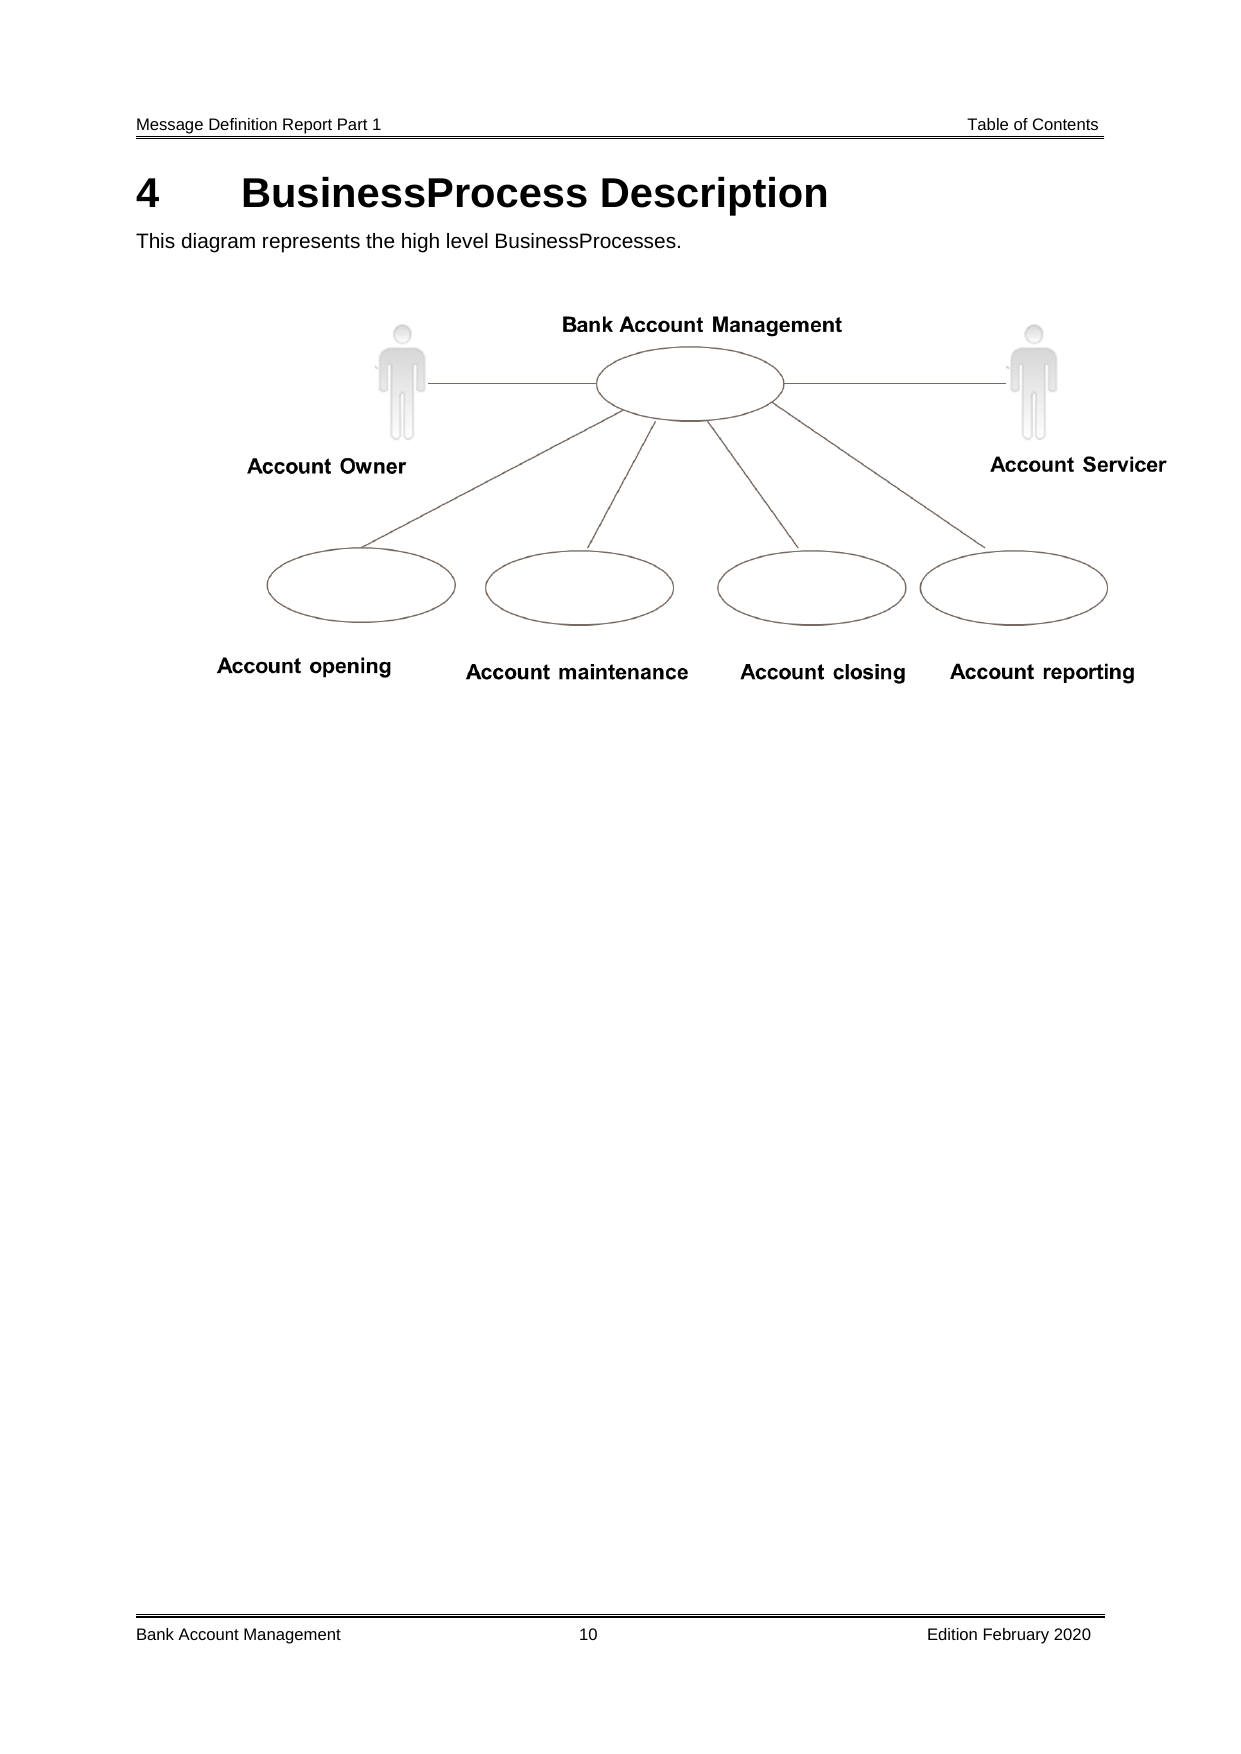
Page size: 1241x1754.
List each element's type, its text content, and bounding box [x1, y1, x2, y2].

subtitle BusinessProcess Description [136, 168, 1104, 216]
text This diagram represents the high level BusinessProcesses. [136, 229, 1104, 253]
picture [210, 277, 1180, 694]
